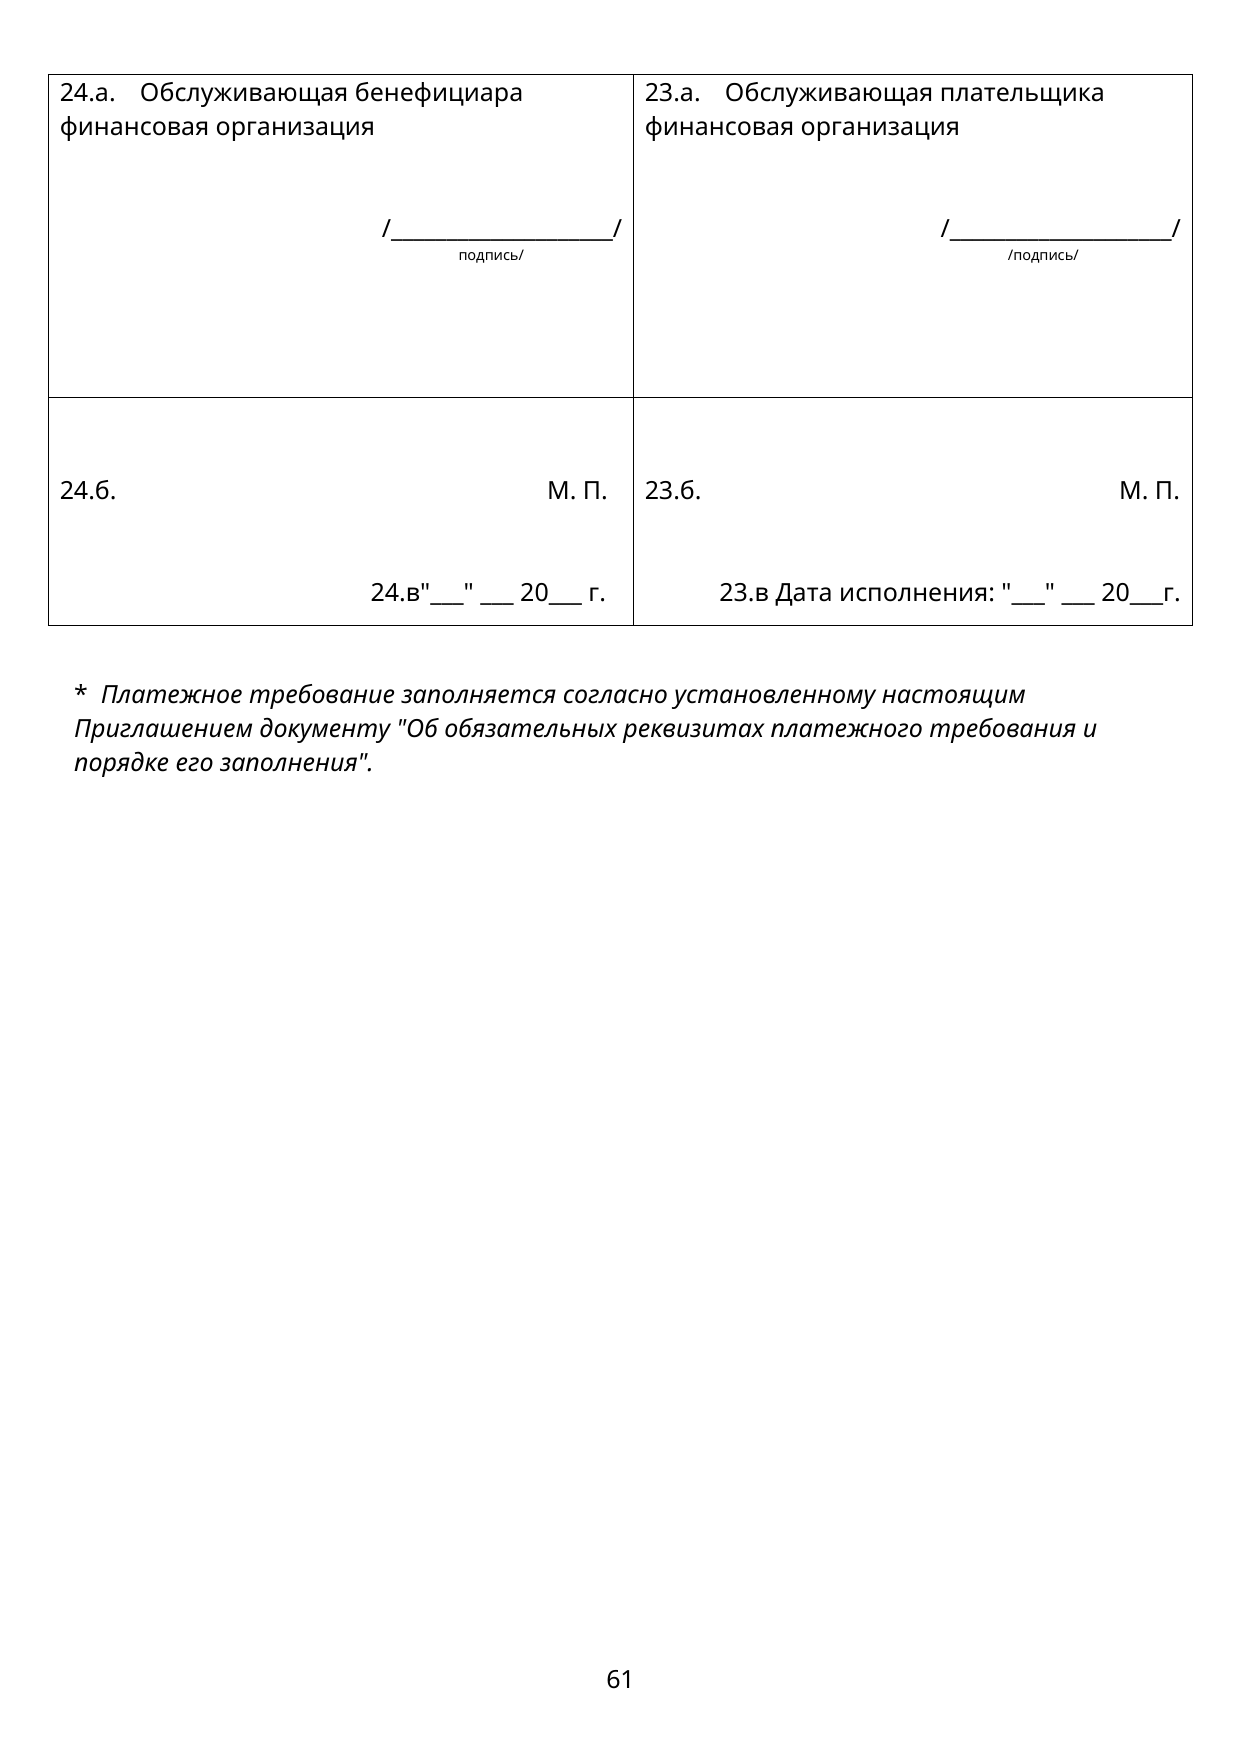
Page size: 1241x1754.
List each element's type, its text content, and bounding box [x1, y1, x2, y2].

table_cell 24.а. Обслуживающая бенефициара финансовая организация /____________________/ подпись/ [49, 75, 633, 397]
table_cell 23.а. Обслуживающая плательщика финансовая организация /____________________/ /подпись/ [634, 75, 1192, 397]
text * Платежное требование заполняется согласно установленному настоящим Приглашением документу "Об обязательных реквизитах платежного требования и порядке его заполнения". [74, 677, 1167, 779]
table_cell 23.б. М. П. 23.в Дата исполнения: "___" ___ 20___г. [634, 398, 1192, 625]
table_cell 24.б. М. П. 24.в"___" ___ 20___ г. [49, 398, 633, 625]
